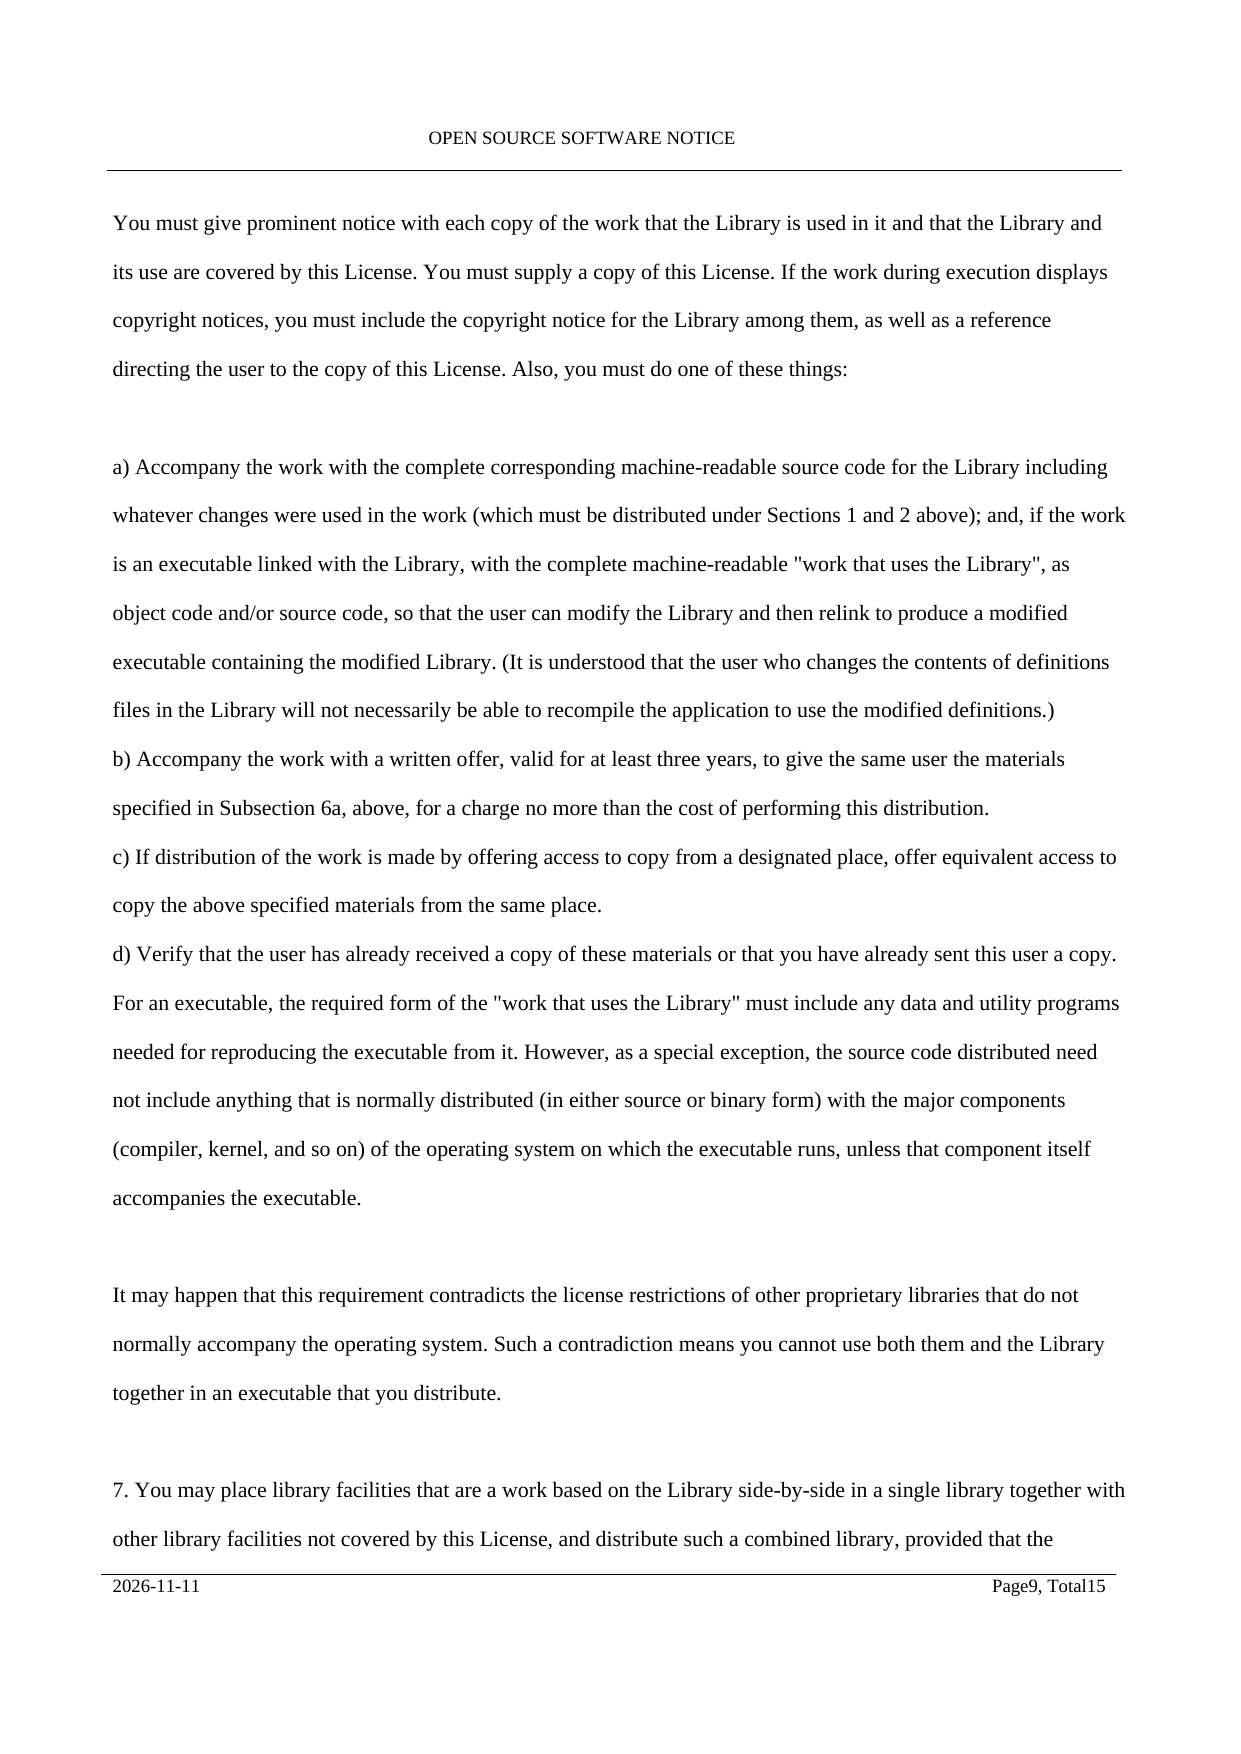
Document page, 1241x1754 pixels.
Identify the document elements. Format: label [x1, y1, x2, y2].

text [112, 206, 1128, 1555]
